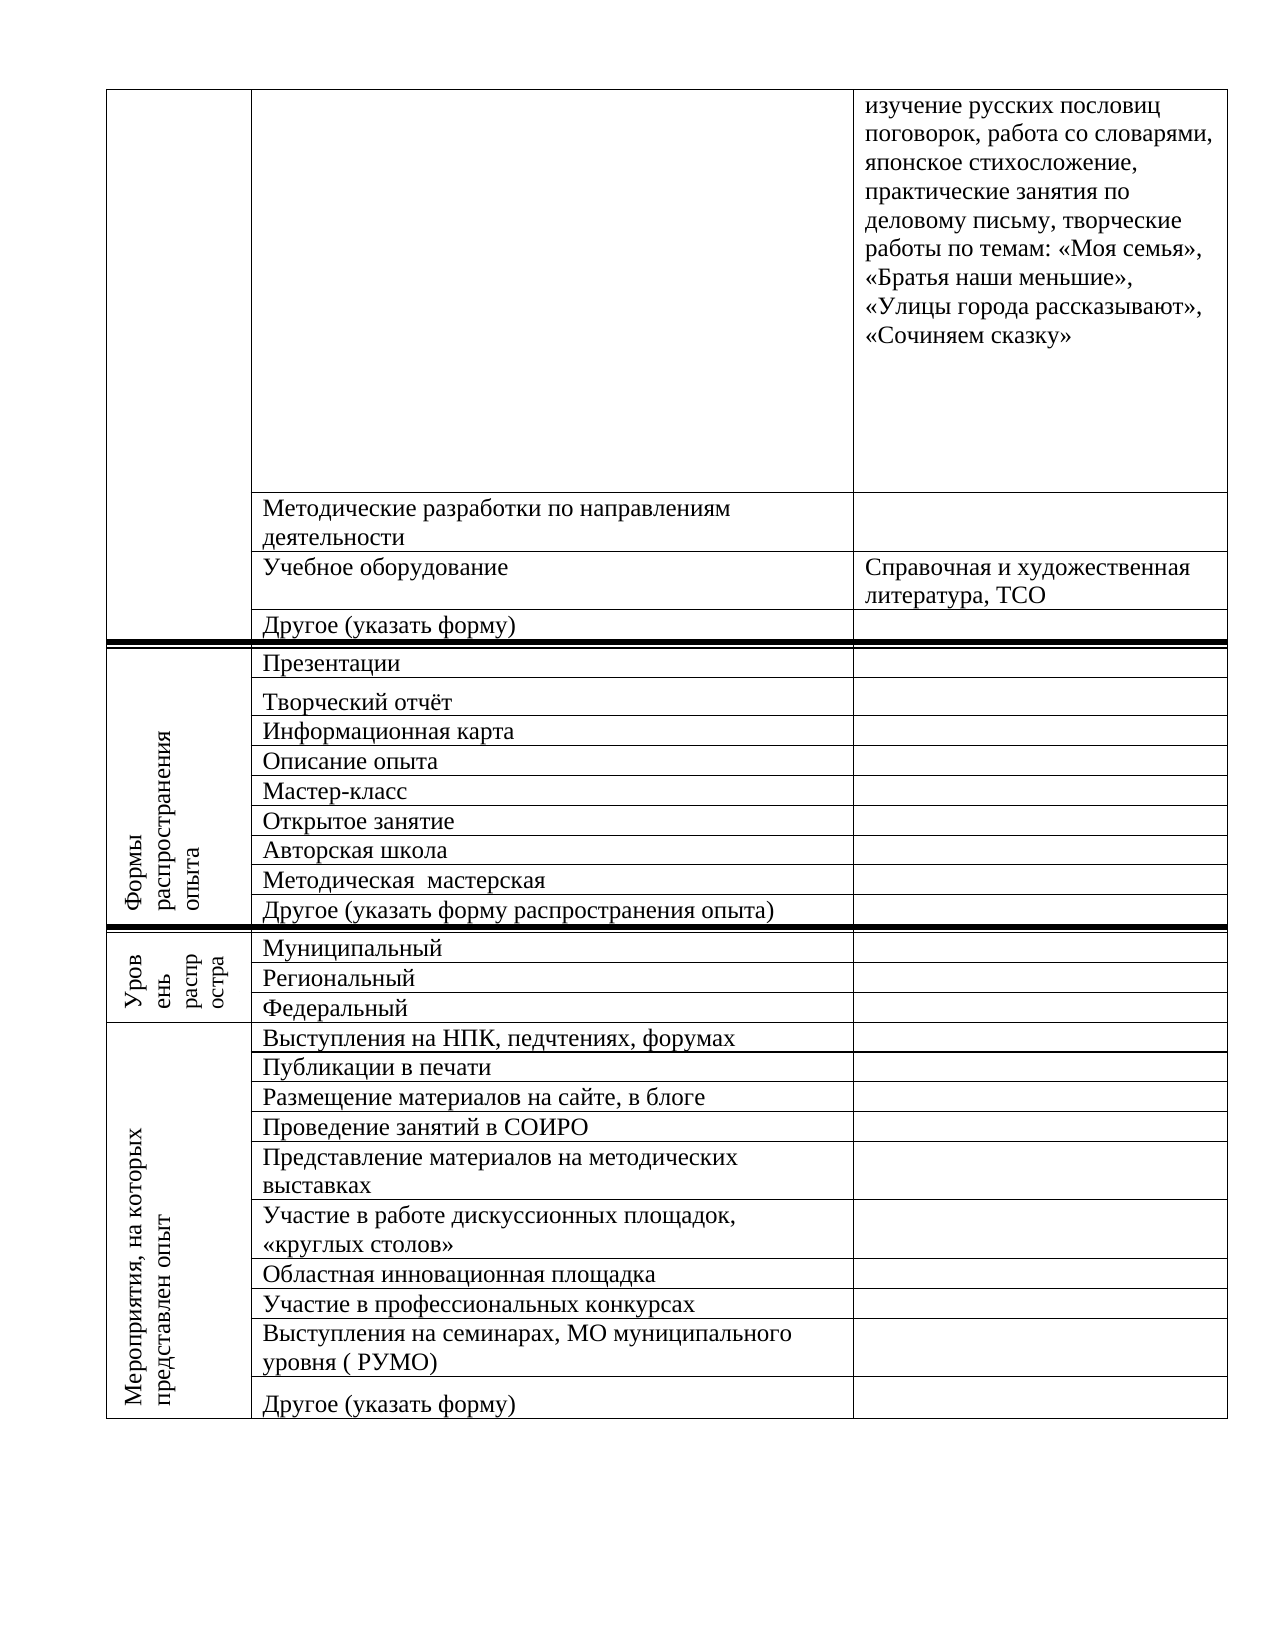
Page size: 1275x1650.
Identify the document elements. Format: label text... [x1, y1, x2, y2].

table_cell Выступления на НПК, педчтениях, форумах [252, 1023, 853, 1051]
table_cell Уровень распространения опыта [107, 933, 251, 1022]
table_cell [854, 1142, 1227, 1199]
table_cell Презентации [252, 649, 853, 677]
table_cell [854, 610, 1227, 639]
table_cell [854, 865, 1227, 894]
table_cell Другое (указать форму распространения опыта) [252, 895, 853, 924]
table_cell Участие в работе дискуссионных площадок, «круглых столов» [252, 1200, 853, 1258]
table_cell [854, 1200, 1227, 1258]
table_cell Методическая мастерская [252, 865, 853, 894]
table_cell [854, 933, 1227, 962]
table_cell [854, 90, 1227, 492]
table_cell [854, 1082, 1227, 1111]
table_cell [854, 776, 1227, 805]
table_cell Открытое занятие [252, 806, 853, 834]
table_cell Мастер-класс [252, 776, 853, 805]
table_cell [854, 716, 1227, 745]
table_cell Другое (указать форму) [252, 610, 853, 639]
table_cell Региональный [252, 963, 853, 992]
table_cell Другое (указать форму) [252, 1377, 853, 1418]
table_cell Мероприятия, на которых представлен опыт [107, 1023, 251, 1418]
table_cell [854, 678, 1227, 715]
table_cell [854, 1259, 1227, 1288]
table_cell Областная инновационная площадка [252, 1259, 853, 1288]
table_cell [854, 806, 1227, 834]
table_cell Учебное оборудование [252, 552, 853, 609]
table_cell Проведение занятий в СОИРО [252, 1112, 853, 1141]
table_cell [854, 895, 1227, 924]
table_cell [854, 1112, 1227, 1141]
table_cell [854, 836, 1227, 864]
table_cell [854, 649, 1227, 677]
table_cell Участие в профессиональных конкурсах [252, 1289, 853, 1317]
table_cell [854, 1319, 1227, 1376]
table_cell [252, 90, 853, 492]
table_cell Представление материалов на методических выставках [252, 1142, 853, 1199]
table_cell Описание опыта [252, 746, 853, 775]
table_cell Публикации в печати [252, 1053, 853, 1081]
table_cell [854, 1053, 1227, 1081]
table_cell [854, 1289, 1227, 1317]
table_cell Размещение материалов на сайте, в блоге [252, 1082, 853, 1111]
table_cell Формы распространения опыта [107, 649, 251, 924]
table_cell [854, 993, 1227, 1022]
table_cell Авторская школа [252, 836, 853, 864]
table_cell [854, 493, 1227, 551]
table_cell Информационная карта [252, 716, 853, 745]
table_cell [854, 746, 1227, 775]
table_cell Методические разработки по направлениям деятельности [252, 493, 853, 551]
table_cell Выступления на семинарах, МО муниципального уровня ( РУМО) [252, 1319, 853, 1376]
table_cell [854, 1377, 1227, 1418]
table_cell Муниципальный [252, 933, 853, 962]
table_cell Справочная и художественная литература, ТСО [854, 552, 1227, 609]
table_cell Федеральный [252, 993, 853, 1022]
table_cell [854, 963, 1227, 992]
table_cell Творческий отчёт [252, 678, 853, 715]
table_cell [854, 1023, 1227, 1051]
